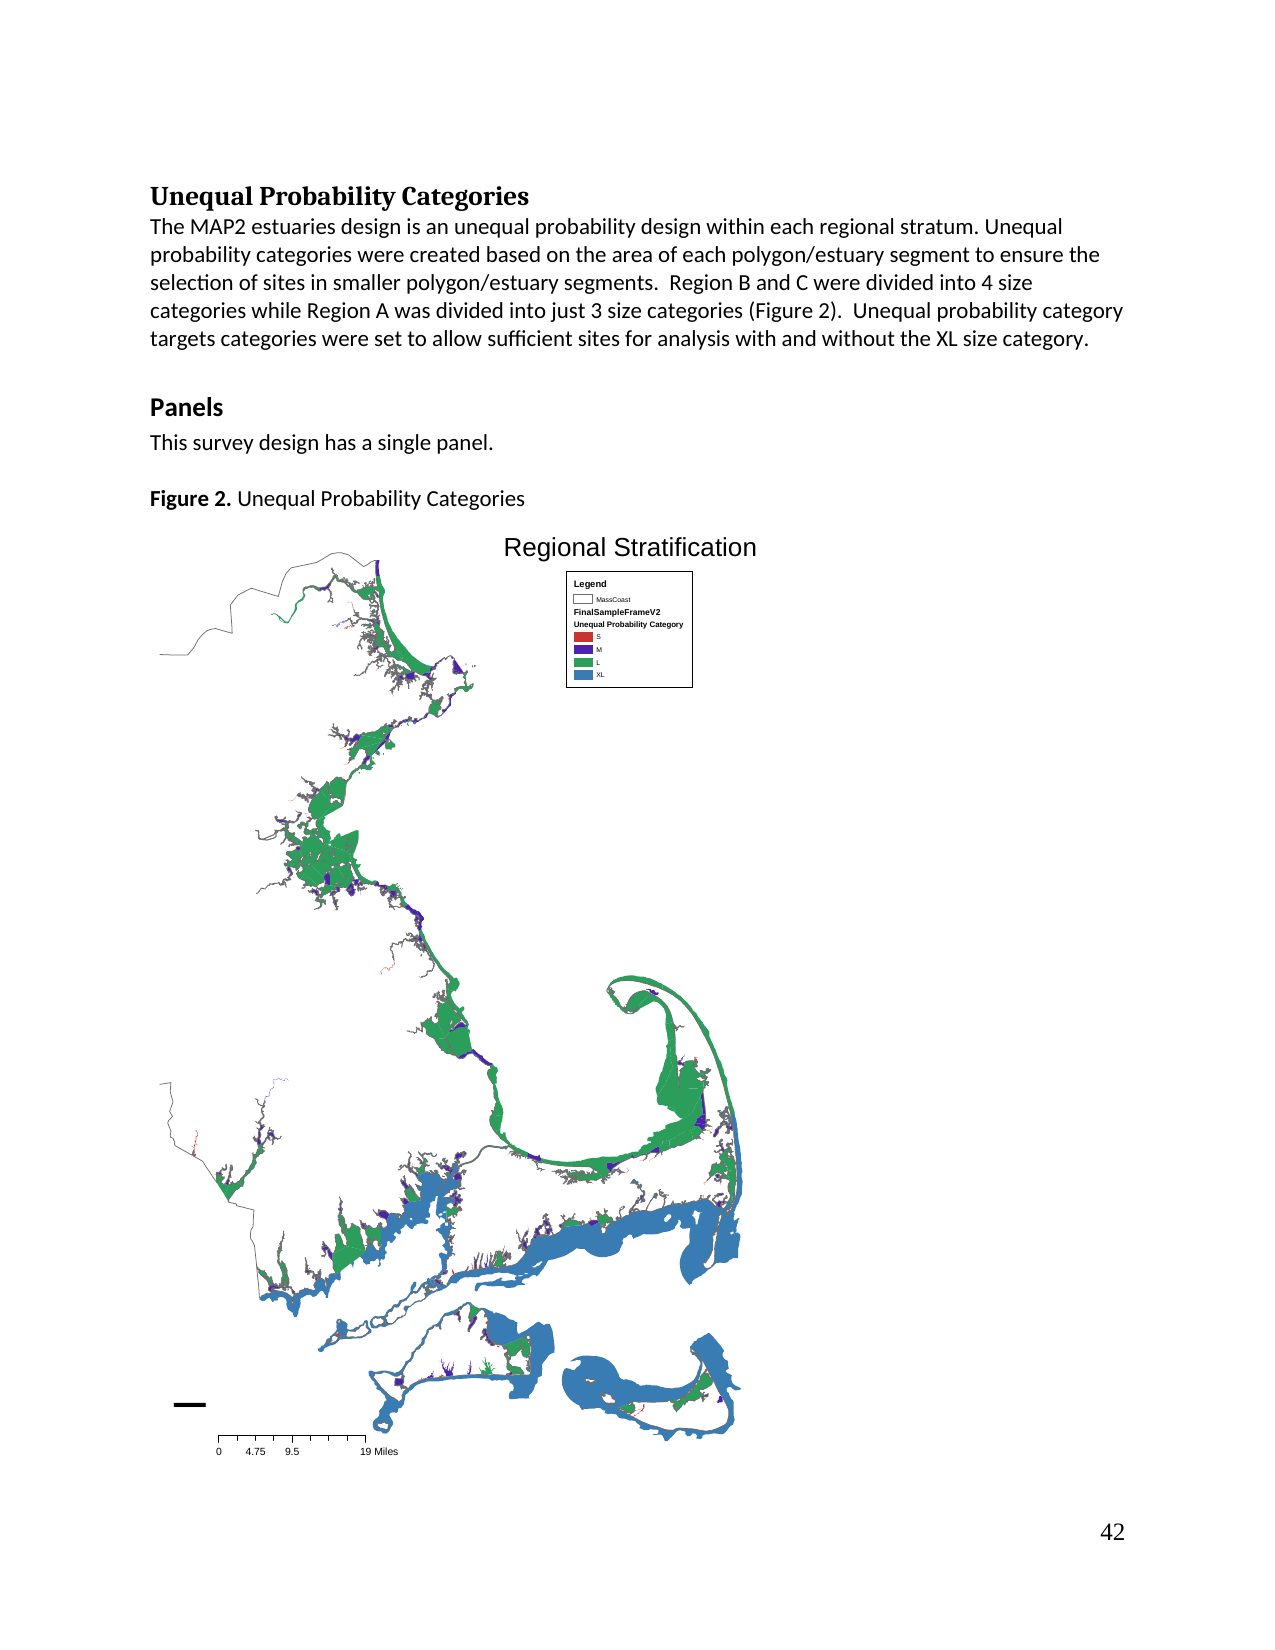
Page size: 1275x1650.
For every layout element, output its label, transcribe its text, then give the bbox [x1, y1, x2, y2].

text The MAP2 estuaries design is an unequal probability design within each regional stratum. Unequal probability categories were created based on the area of each polygon/estuary segment to ensure the selection of sites in smaller polygon/estuary segments. Region B and C were divided into 4 size categories while Region A was divided into just 3 size categories (Figure 2). Unequal probability category targets categories were set to allow sufficient sites for analysis with and without the XL size category. [150, 212, 1125, 352]
text Panels [150, 390, 1125, 423]
text Figure 2. Unequal Probability Categories [150, 484, 1125, 512]
text This survey design has a single panel. [150, 428, 1125, 456]
text Unequal Probability Categories [150, 181, 1125, 212]
